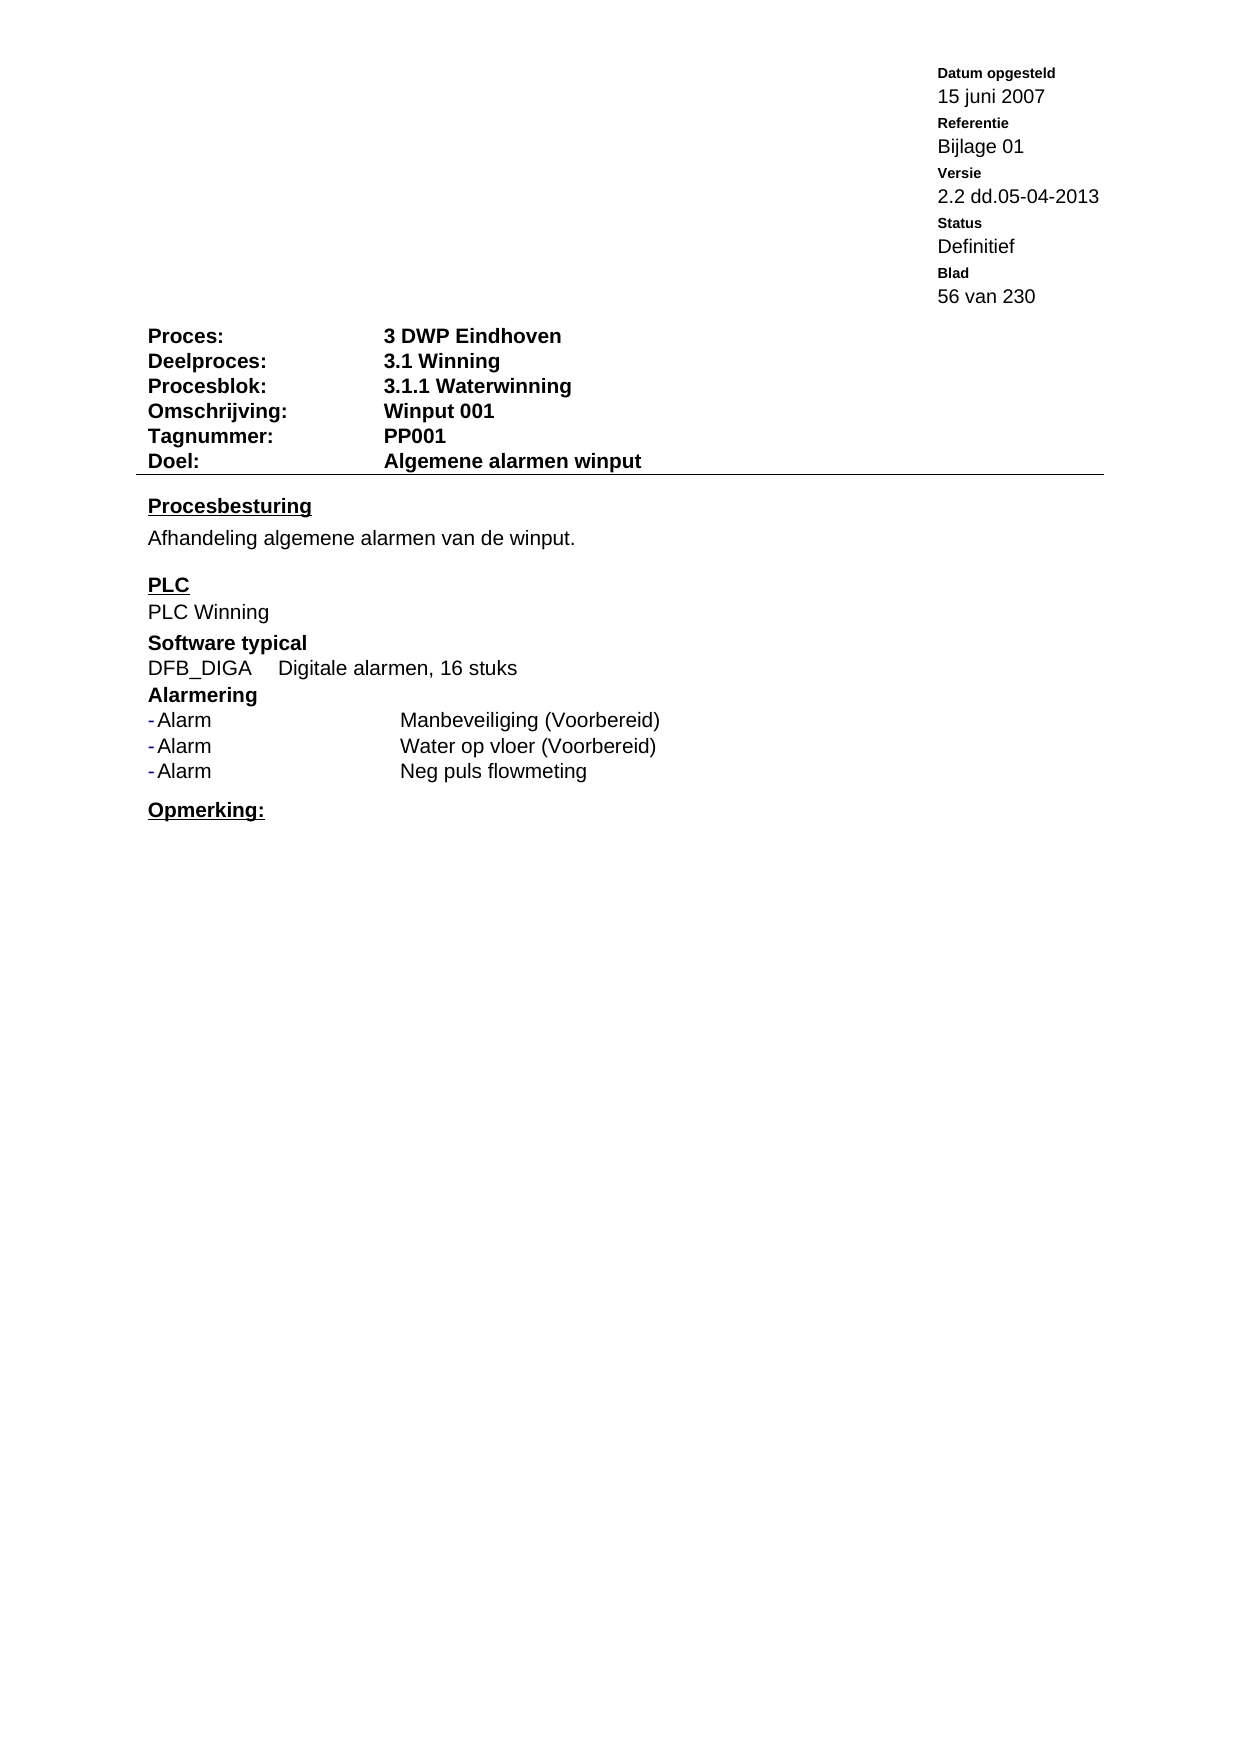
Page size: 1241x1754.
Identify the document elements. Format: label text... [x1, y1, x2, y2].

text Software typical [148, 630, 1148, 655]
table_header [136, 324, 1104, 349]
text - Alarm Neg puls flowmeting [148, 758, 1148, 783]
text Procesbesturing [148, 494, 1148, 519]
text Opmerking: [148, 797, 1148, 822]
text PLC Winning [148, 599, 1148, 624]
text PLC [148, 572, 1148, 597]
text DFB_DIGA Digitale alarmen, 16 stuks [148, 655, 1148, 680]
text Alarmering [148, 682, 1148, 707]
text - Alarm Manbeveiliging (Voorbereid) [148, 708, 1148, 733]
text Afhandeling algemene alarmen van de winput. [148, 525, 1148, 550]
text - Alarm Water op vloer (Voorbereid) [148, 733, 1148, 758]
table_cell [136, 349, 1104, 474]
